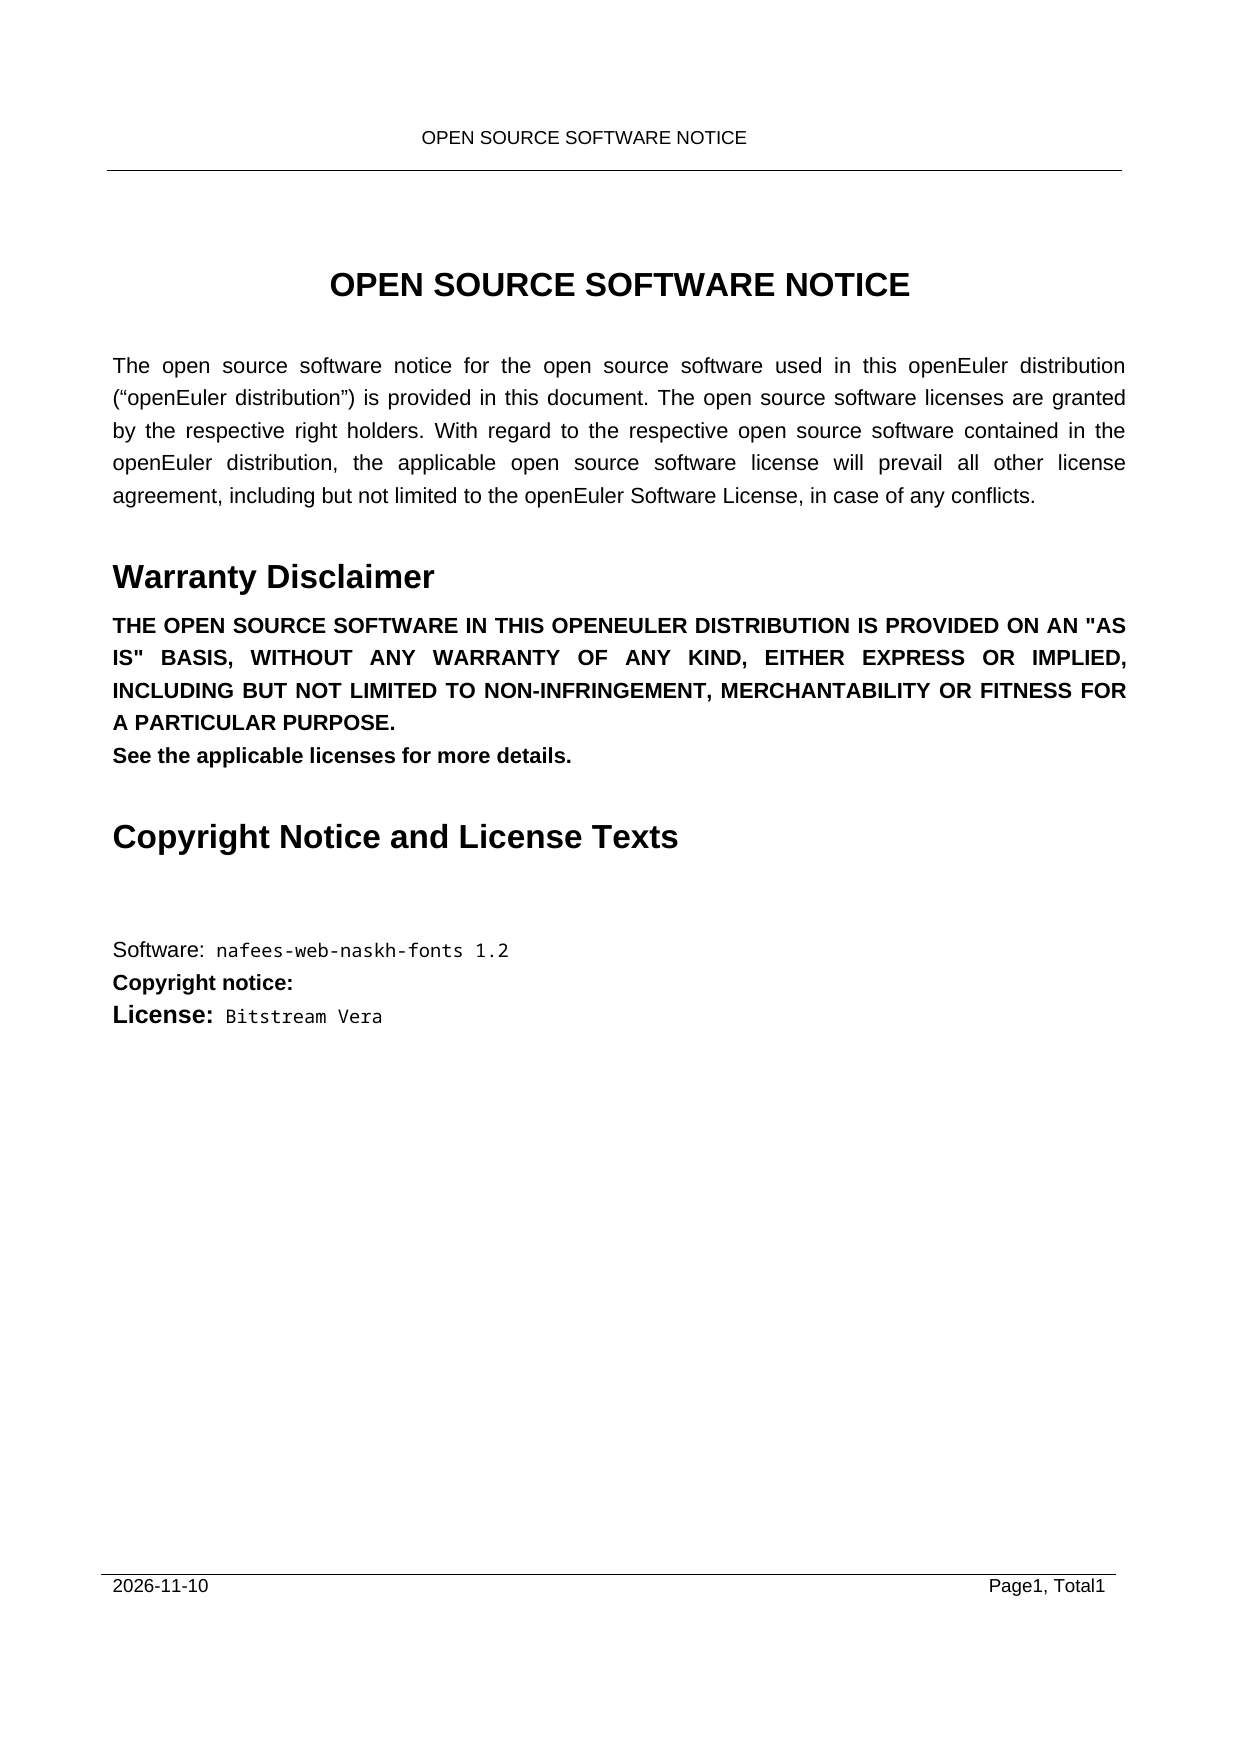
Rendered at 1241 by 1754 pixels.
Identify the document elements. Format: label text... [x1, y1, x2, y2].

text The open source software notice for the open source software used in this openEuler distribution (“openEuler distribution”) is provided in this document. The open source software licenses are granted by the respective right holders. With regard to the respective open source software contained in the openEuler distribution, the applicable open source software license will prevail all other license agreement, including but not limited to the openEuler Software License, in case of any conflicts. [112, 349, 1128, 511]
text THE OPEN SOURCE SOFTWARE IN THIS OPENEULER DISTRIBUTION IS PROVIDED ON AN "AS IS" BASIS, WITHOUT ANY WARRANTY OF ANY KIND, EITHER EXPRESS OR IMPLIED, INCLUDING BUT NOT LIMITED TO NON-INFRINGEMENT, MERCHANTABILITY OR FITNESS FOR A PARTICULAR PURPOSE. See the applicable licenses for more details. [112, 609, 1128, 771]
text Software: nafees-web-naskh-fonts 1.2 [112, 933, 1128, 966]
text Copyright Notice and License Texts [112, 804, 1128, 869]
text OPEN SOURCE SOFTWARE NOTICE [112, 251, 1128, 316]
text Warranty Disclaimer [112, 544, 1128, 609]
text License: Bitstream Vera [112, 998, 1128, 1096]
text Copyright notice: [112, 966, 1128, 998]
